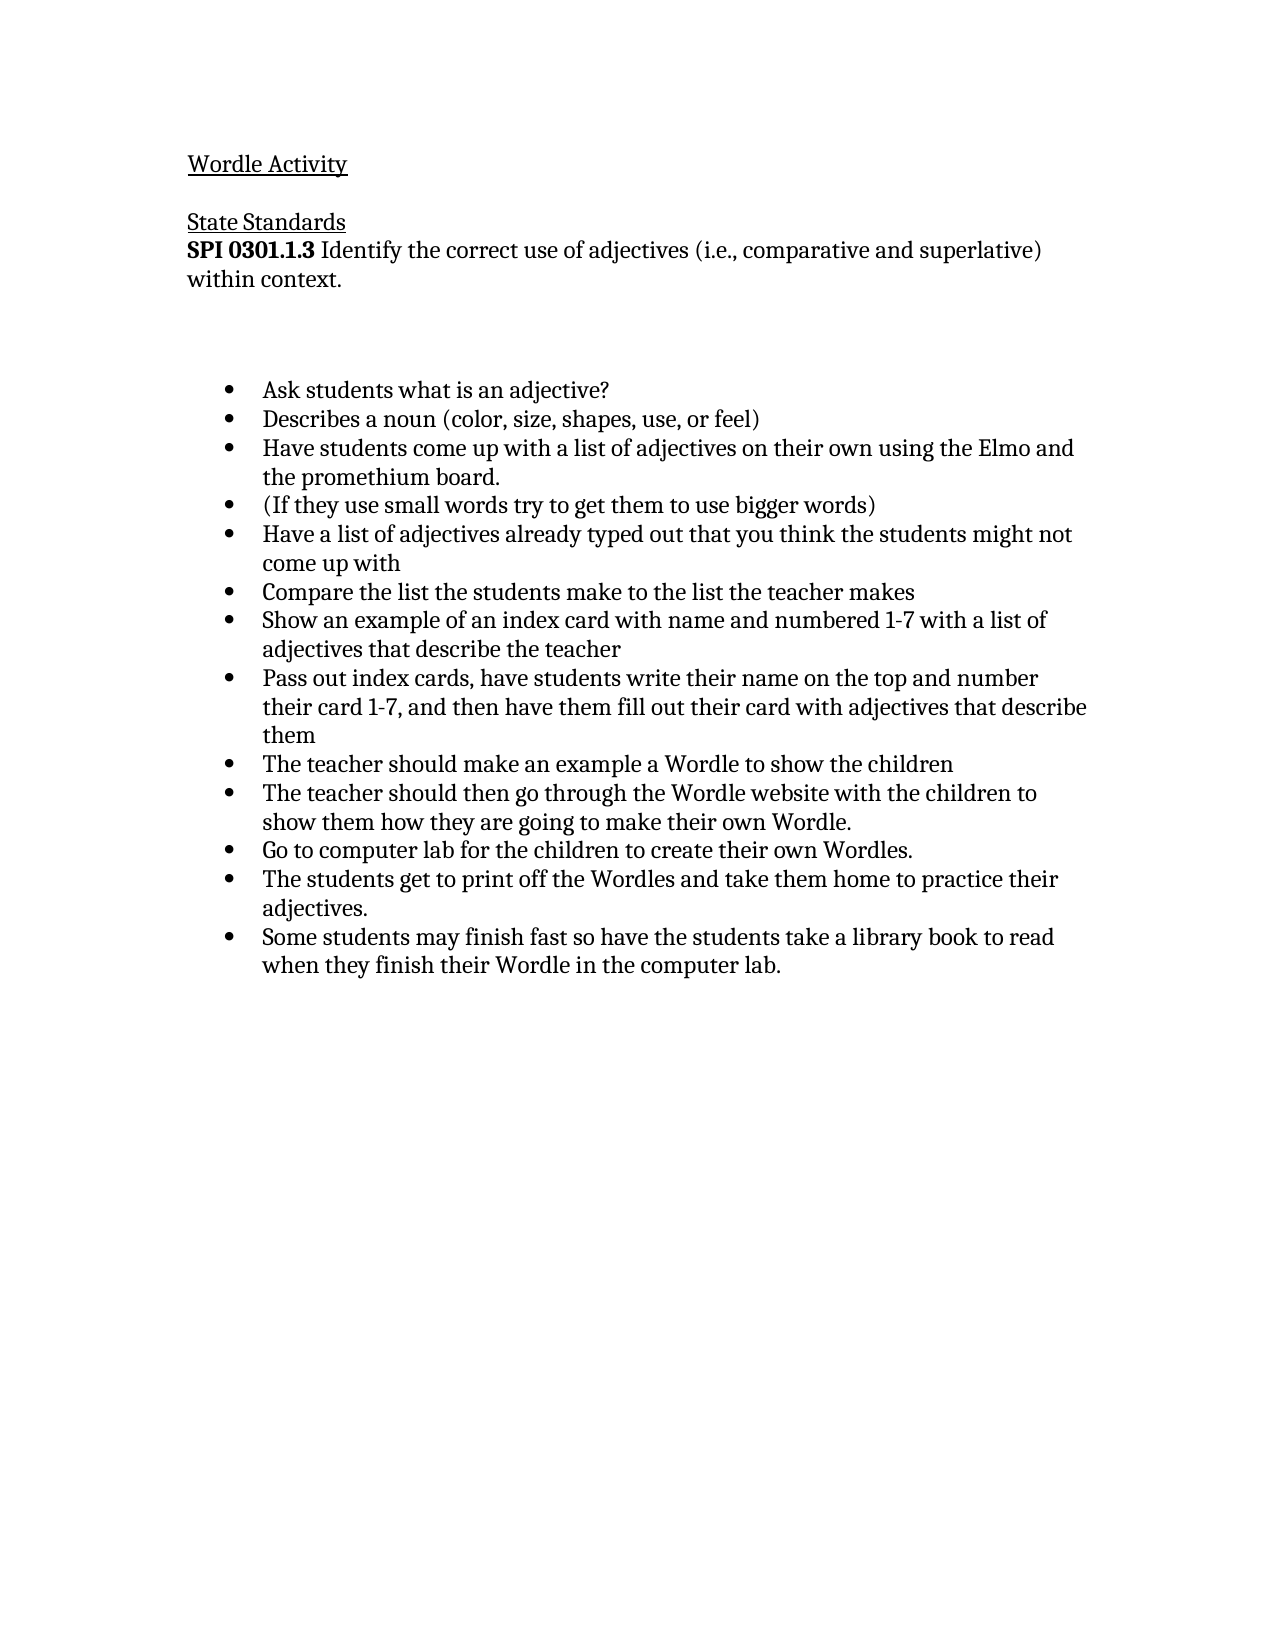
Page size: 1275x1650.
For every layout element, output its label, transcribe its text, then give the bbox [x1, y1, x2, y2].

list Describes a noun (color, size, shapes, use, or feel) [225, 405, 1087, 434]
text State Standards [187, 207, 1087, 236]
list Pass out index cards, have students write their name on the top and number their card 1-7, and then have them fill out their card with adjectives that describe them [225, 664, 1087, 750]
list Have students come up with a list of adjectives on their own using the Elmo and the promethium board. [225, 434, 1087, 491]
list Some students may finish fast so have the students take a library book to read when they finish their Wordle in the computer lab. [225, 922, 1087, 980]
list The teacher should then go through the Wordle website with the children to show them how they are going to make their own Wordle. [225, 779, 1087, 836]
list Have a list of adjectives already typed out that you think the students might not come up with [225, 520, 1087, 577]
list Go to computer lab for the children to create their own Wordles. [225, 836, 1087, 865]
text Wordle Activity [187, 150, 1087, 179]
list Ask students what is an adjective? [225, 376, 1087, 405]
list Show an example of an index card with name and numbered 1-7 with a list of adjectives that describe the teacher [225, 606, 1087, 664]
list The students get to print off the Wordles and take them home to practice their adjectives. [225, 865, 1087, 922]
text SPI 0301.1.3 Identify the correct use of adjectives (i.e., comparative and superlative) within context. [187, 236, 1087, 294]
list (If they use small words try to get them to use bigger words) [225, 491, 1087, 520]
list Compare the list the students make to the list the teacher makes [225, 577, 1087, 606]
list The teacher should make an example a Wordle to show the children [225, 750, 1087, 779]
